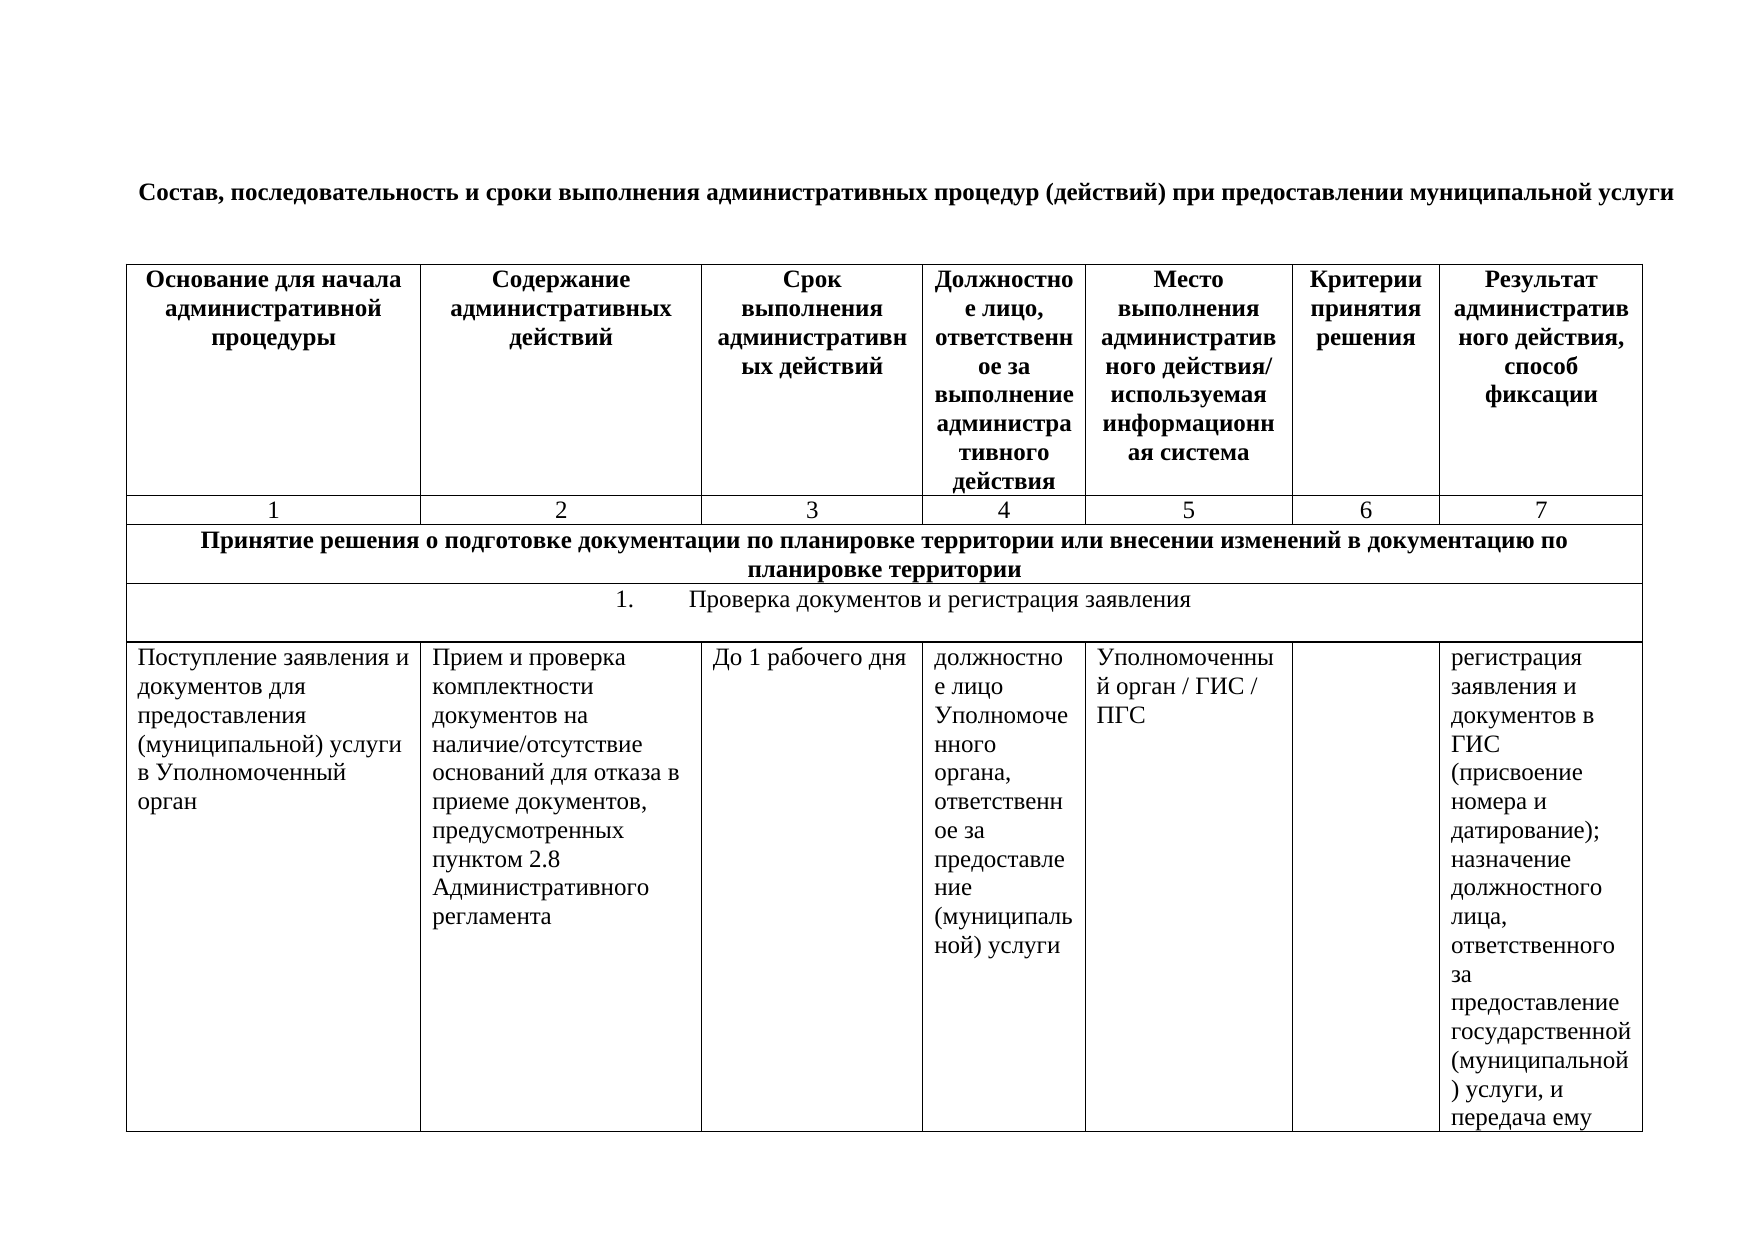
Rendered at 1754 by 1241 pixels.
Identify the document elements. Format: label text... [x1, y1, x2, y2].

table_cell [1440, 643, 1642, 1131]
table_cell 1 [127, 496, 420, 524]
table_cell Принятие решения о подготовке документации по планировке территории или внесении изменений в документацию по планировке территории [127, 525, 1642, 583]
table_header Должностное лицо, ответственное за выполнение административного действия [923, 265, 1085, 494]
table_header Критерии принятия решения [1293, 265, 1439, 494]
table_cell [1293, 643, 1439, 1131]
table_cell 4 [923, 496, 1085, 524]
table_cell 2 [421, 496, 701, 524]
table_cell 7 [1440, 496, 1642, 524]
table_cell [421, 643, 701, 1131]
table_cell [923, 643, 1085, 1131]
table_header Результат административного действия, способ фиксации [1440, 265, 1642, 494]
table_header Место выполнения административного действия/ используемая информационная система [1086, 265, 1292, 494]
table_cell Проверка документов и регистрация заявления [127, 584, 1642, 641]
table_header Содержание административных действий [421, 265, 701, 494]
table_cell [127, 643, 420, 1131]
table_cell 5 [1086, 496, 1292, 524]
table_cell До 1 рабочего дня [702, 643, 922, 1131]
table_cell 3 [702, 496, 922, 524]
table_cell 6 [1293, 496, 1439, 524]
table_header Основание для начала административной процедуры [127, 265, 420, 494]
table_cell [1086, 643, 1292, 1131]
table_header Срок выполнения административных действий [702, 265, 922, 494]
text Состав, последовательность и сроки выполнения административных процедур (действий) при предоставлении муниципальной услуги [59, 177, 1710, 206]
